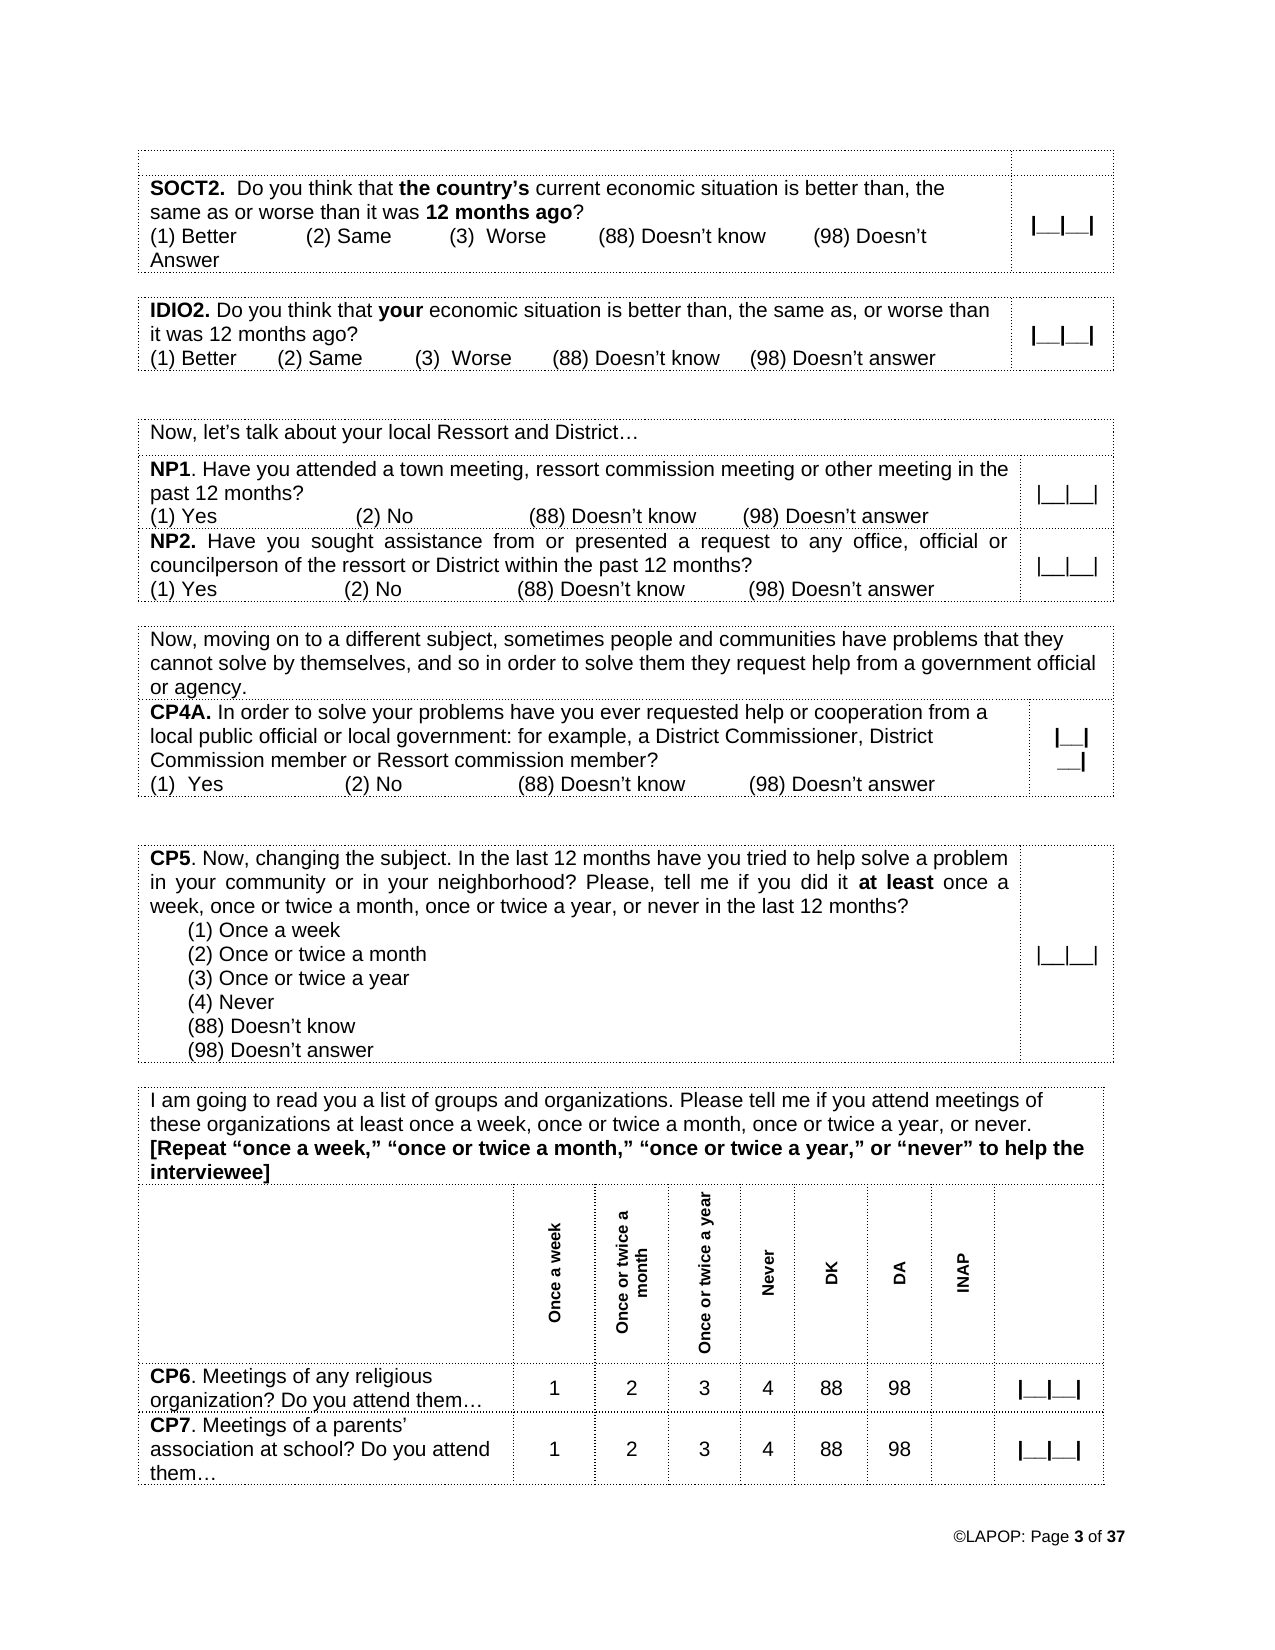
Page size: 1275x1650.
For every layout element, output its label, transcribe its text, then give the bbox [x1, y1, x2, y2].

table_cell CP7. Meetings of a parents’ association at school? Do you attend them… [139, 1411, 514, 1484]
table_cell SOCT2. Do you think that the country’s current economic situation is better than, the same as or worse than it was 12 months ago? (1) Better (2) Same (3) Worse (88) Doesn’t know (98) Doesn’t Answer [139, 175, 1011, 272]
table_cell 2 [595, 1363, 668, 1411]
table_cell INAP [931, 1184, 995, 1362]
table_cell DK [795, 1184, 868, 1362]
table_header CP5. Now, changing the subject. In the last 12 months have you tried to help solve a problem in your community or in your neighborhood? Please, tell me if you did it at least once a week, once or twice a month, once or twice a year, or never in the last 12 months? (1) Once a week (2) Once or twice a month (3) Once or twice a year (4) Never (88) Doesn’t know (98) Doesn’t answer [139, 845, 1020, 1062]
table_cell Once or twice a year [668, 1184, 741, 1362]
table_cell CP6. Meetings of any religious organization? Do you attend them… [139, 1363, 514, 1411]
table_header |__|__| [1011, 297, 1114, 370]
table_cell NP2. Have you sought assistance from or presented a request to any office, official or councilperson of the ressort or District within the past 12 months? (1) Yes (2) No (88) Doesn’t know (98) Doesn’t answer [139, 528, 1021, 601]
table_cell |__|__| [1029, 699, 1114, 796]
table_cell NP1. Have you attended a town meeting, ressort commission meeting or other meeting in the past 12 months? (1) Yes (2) No (88) Doesn’t know (98) Doesn’t answer [139, 455, 1021, 528]
table_cell 1 [514, 1411, 595, 1484]
table_cell [139, 1184, 514, 1362]
table_cell 88 [795, 1411, 868, 1484]
table_header Now, let’s talk about your local Ressort and District… [139, 419, 1114, 455]
table_header Now, moving on to a different subject, sometimes people and communities have problems that they cannot solve by themselves, and so in order to solve them they request help from a government official or agency. [139, 626, 1114, 699]
table_header I am going to read you a list of groups and organizations. Please tell me if you attend meetings of these organizations at least once a week, once or twice a month, once or twice a year, or never. [Repeat “once a week,” “once or twice a month,” “once or twice a year,” or “never” to help the interviewee] [139, 1087, 1104, 1183]
table_cell CP4A. In order to solve your problems have you ever requested help or cooperation from a local public official or local government: for example, a District Commissioner, District Commission member or Ressort commission member? Yes (2) No (88) Doesn’t know (98) Doesn’t answer [139, 699, 1029, 796]
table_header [139, 150, 1011, 175]
table_cell 4 [741, 1363, 795, 1411]
table_cell |__|__| [1021, 455, 1114, 528]
table_cell [931, 1363, 995, 1411]
table_cell 2 [595, 1411, 668, 1484]
table_cell Once a week [514, 1184, 595, 1362]
table_cell |__|__| [995, 1363, 1104, 1411]
table_header |__|__| [1020, 845, 1114, 1062]
table_cell 4 [741, 1411, 795, 1484]
table_cell Once or twice a month [595, 1184, 668, 1362]
table_cell 98 [868, 1363, 931, 1411]
table_cell [995, 1184, 1104, 1362]
table_cell |__|__| [1021, 528, 1114, 601]
table_cell 98 [868, 1411, 931, 1484]
table_cell 88 [795, 1363, 868, 1411]
table_header |__|__| [1011, 150, 1114, 175]
table_cell |__|__| [1011, 175, 1114, 272]
table_cell |__|__| [995, 1411, 1104, 1484]
table_header IDIO2. Do you think that your economic situation is better than, the same as, or worse than it was 12 months ago? (1) Better (2) Same (3) Worse (88) Doesn’t know (98) Doesn’t answer [139, 297, 1011, 370]
table_cell 1 [514, 1363, 595, 1411]
table_cell DA [868, 1184, 931, 1362]
table_cell 3 [668, 1363, 741, 1411]
table_cell [931, 1411, 995, 1484]
table_cell 3 [668, 1411, 741, 1484]
table_cell Never [741, 1184, 795, 1362]
